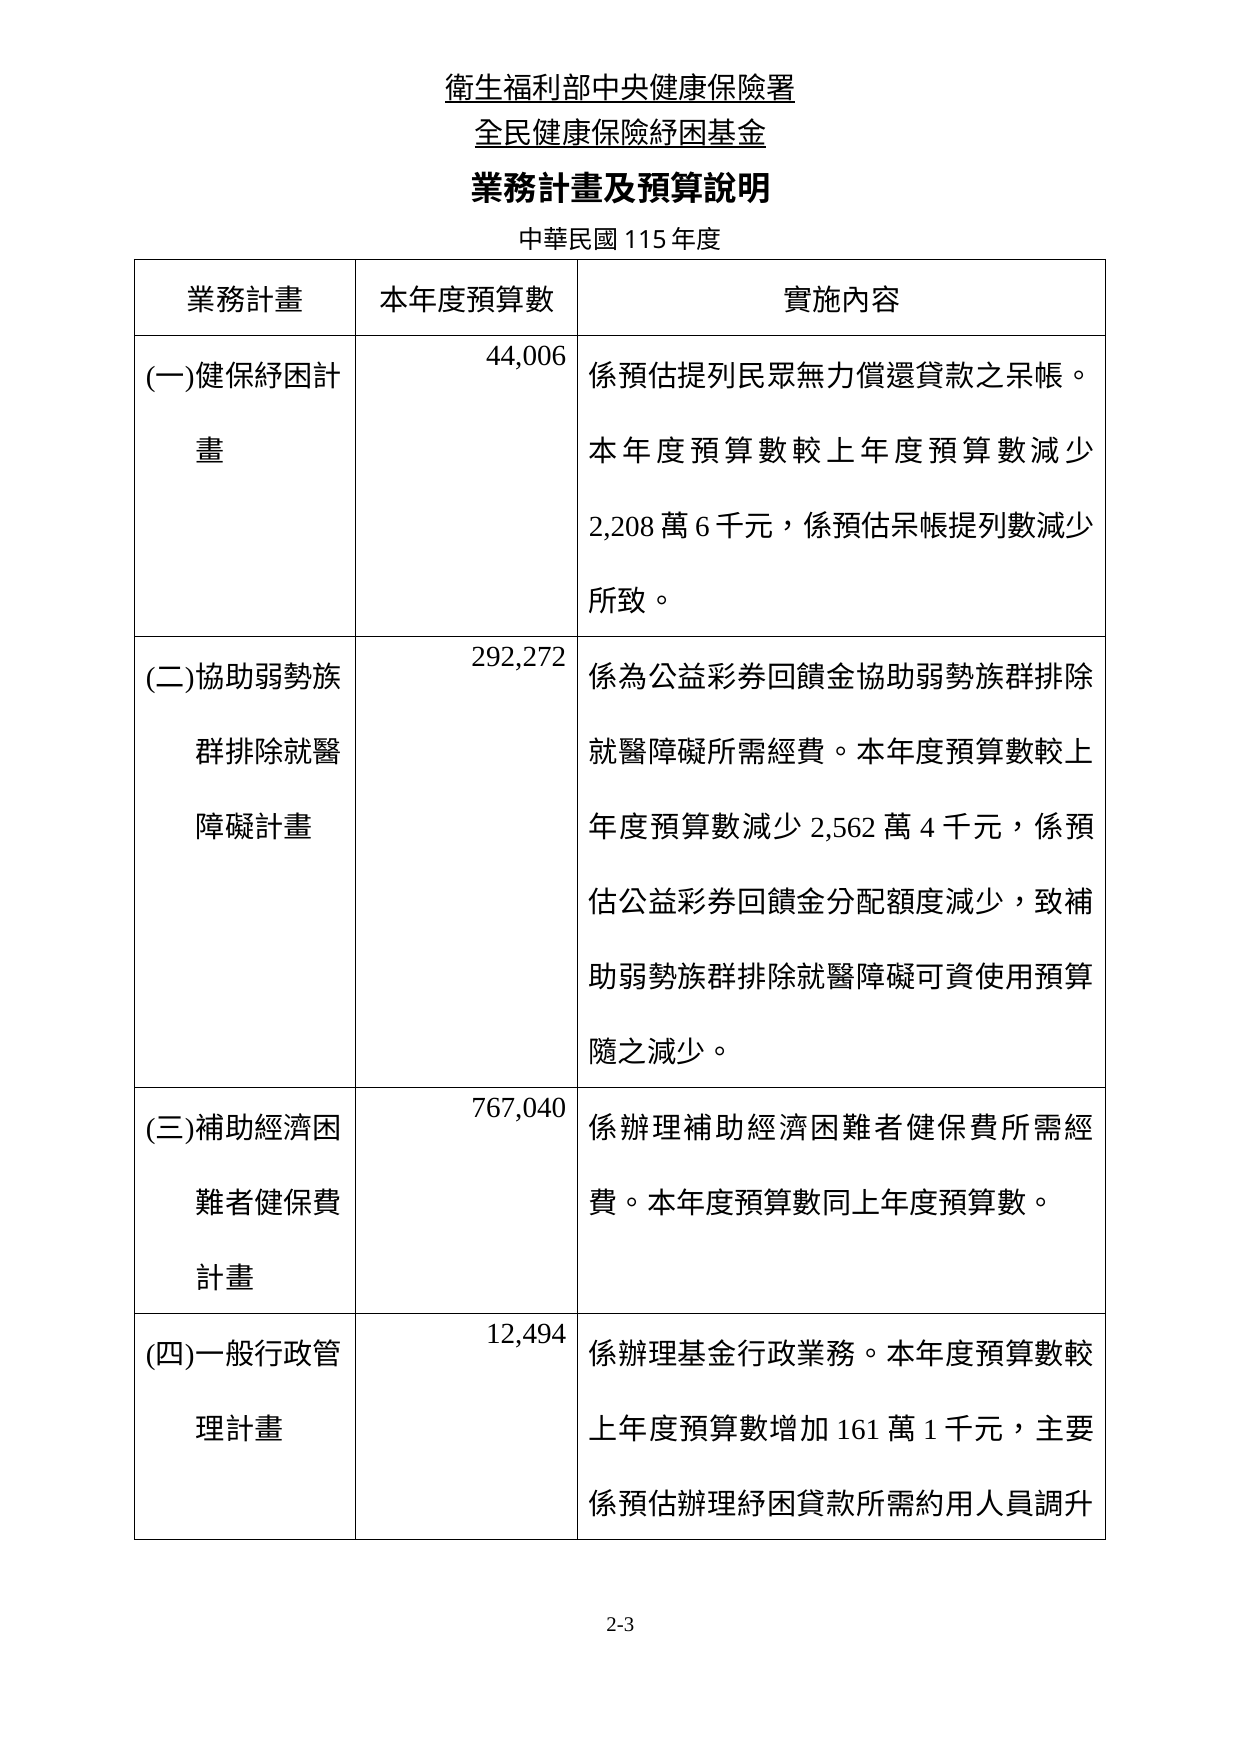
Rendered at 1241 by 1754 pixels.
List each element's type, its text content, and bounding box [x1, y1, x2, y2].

table_cell 協助弱勢族群排除就醫障礙計畫 [135, 637, 355, 1087]
table_header 本年度預算數 [356, 260, 577, 335]
table_cell 一般行政管理計畫 [135, 1314, 355, 1539]
table_header 業務計畫 [135, 260, 355, 335]
table_cell 係為公益彩券回饋金協助弱勢族群排除就醫障礙所需經費。本年度預算數較上年度預算數減少2,562萬4千元，係預估公益彩券回饋金分配額度減少，致補助弱勢族群排除就醫障礙可資使用預算隨之減少。 [578, 637, 1105, 1087]
table_cell 44,006 [356, 336, 577, 636]
table_cell 12,494 [356, 1314, 577, 1539]
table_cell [578, 1314, 1105, 1539]
table_header 實施內容 [578, 260, 1105, 335]
table_cell 健保紓困計畫 [135, 336, 355, 636]
table_cell 767,040 [356, 1088, 577, 1313]
table_cell 補助經濟困難者健保費計畫 [135, 1088, 355, 1313]
table_cell 係辦理補助經濟困難者健保費所需經費。本年度預算數同上年度預算數。 [578, 1088, 1105, 1313]
table_cell 292,272 [356, 637, 577, 1087]
table_cell 係預估提列民眾無力償還貸款之呆帳。本年度預算數較上年度預算數減少2,208萬6千元，係預估呆帳提列數減少所致。 [578, 336, 1105, 636]
